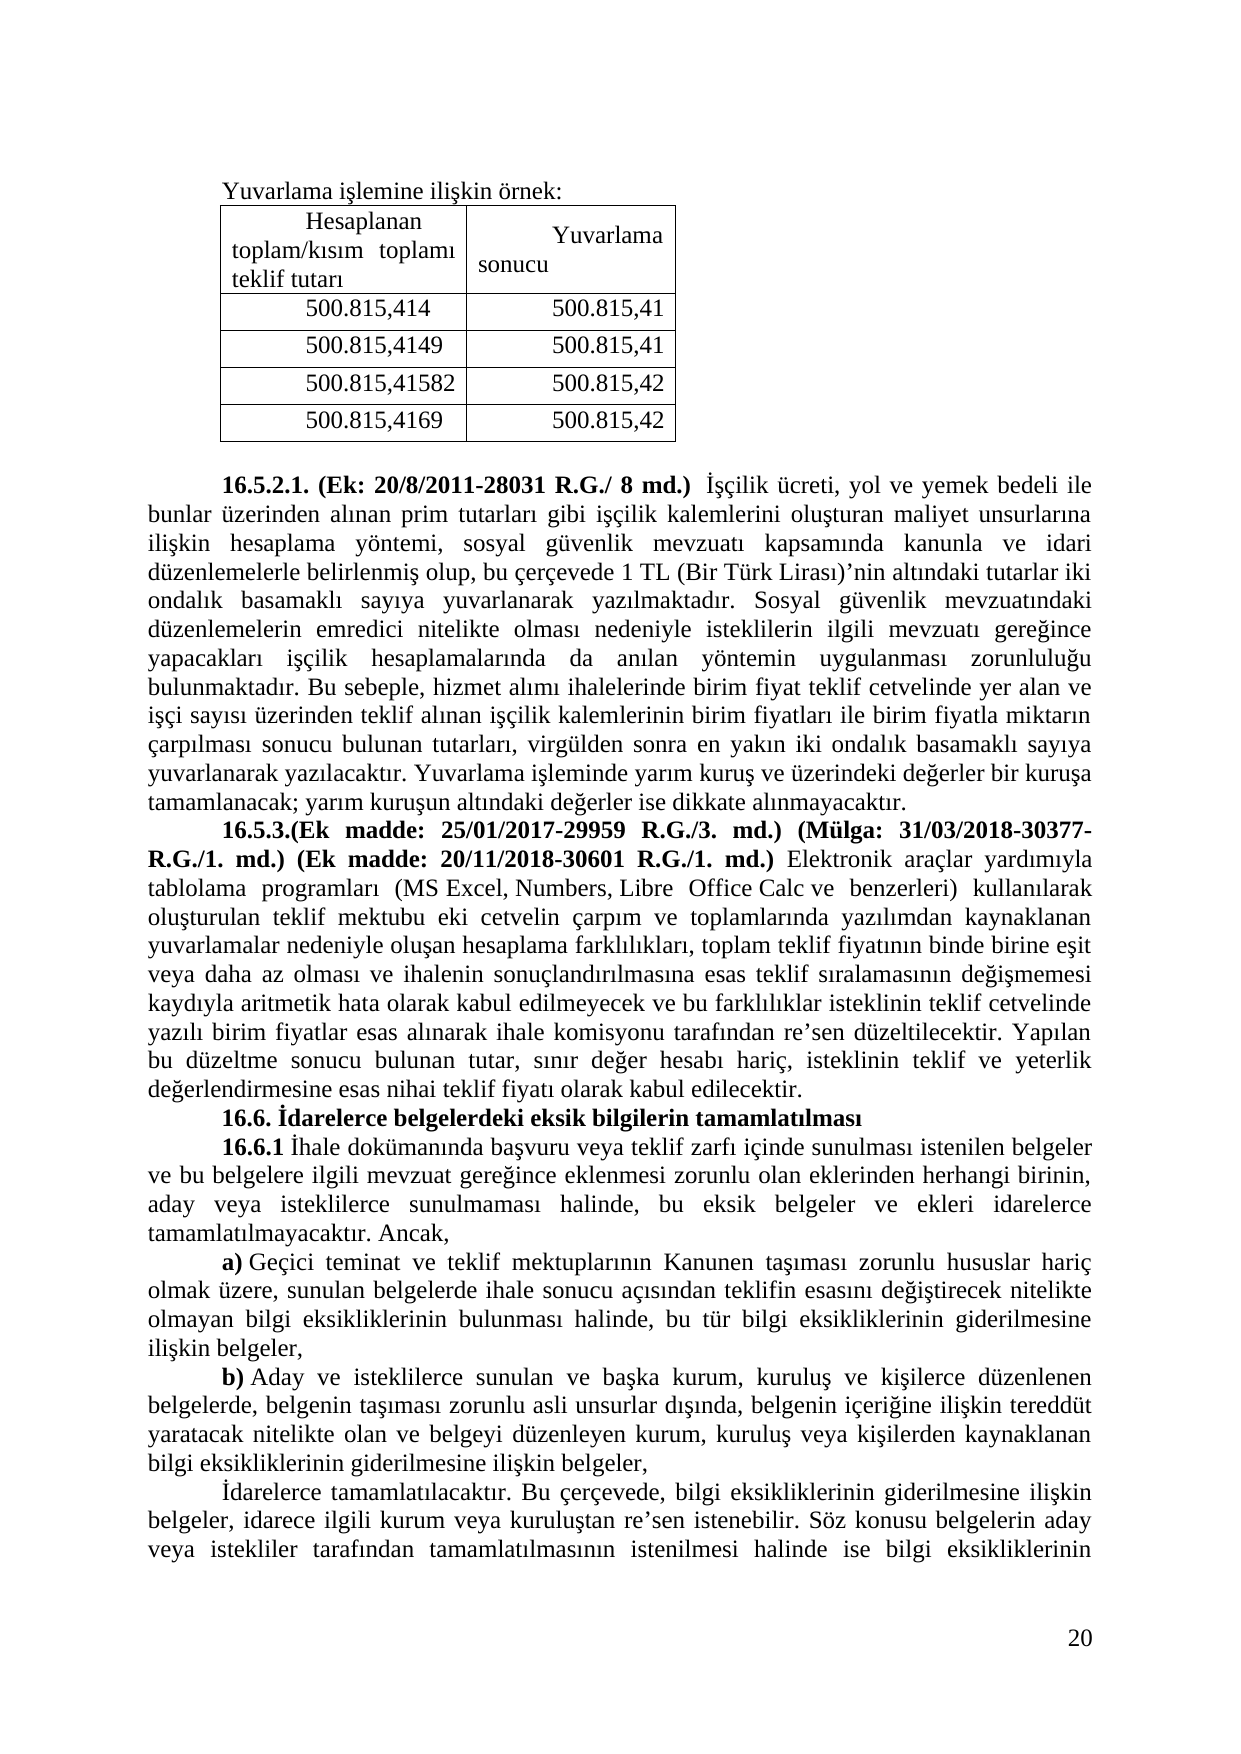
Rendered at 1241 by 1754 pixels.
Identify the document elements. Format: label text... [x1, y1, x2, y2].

table_cell 500.815,41582 [221, 368, 466, 404]
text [148, 1477, 1092, 1563]
text b) Aday ve isteklilerce sunulan ve başka kurum, kuruluş ve kişilerce düzenlenen belgelerde, belgenin taşıması zorunlu asli unsurlar dışında, belgenin içeriğine ilişkin tereddüt yaratacak nitelikte olan ve belgeyi düzenleyen kurum, kuruluş veya kişilerden kaynaklanan bilgi eksikliklerinin giderilmesine ilişkin belgeler, [148, 1362, 1092, 1477]
table_header Hesaplanan toplam/kısım toplamı teklif tutarı [221, 206, 466, 292]
text Yuvarlama işlemine ilişkin örnek: [148, 176, 1092, 205]
table_cell 500.815,42 [467, 405, 675, 441]
text a) Geçici teminat ve teklif mektuplarının Kanunen taşıması zorunlu hususlar hariç olmak üzere, sunulan belgelerde ihale sonucu açısından teklifin esasını değiştirecek nitelikte olmayan bilgi eksikliklerinin bulunması halinde, bu tür bilgi eksikliklerinin giderilmesine ilişkin belgeler, [148, 1247, 1092, 1362]
table_cell 500.815,4149 [221, 331, 466, 367]
table_cell 500.815,41 [467, 331, 675, 367]
text 16.5.3.(Ek madde: 25/01/2017-29959 R.G./3. md.) (Mülga: 31/03/2018-30377-R.G./1. md.) (Ek madde: 20/11/2018-30601 R.G./1. md.) Elektronik araçlar yardımıyla tablolama programları (MS Excel, Numbers, Libre Office Calc ve benzerleri) kullanılarak oluşturulan teklif mektubu eki cetvelin çarpım ve toplamlarında yazılımdan kaynaklanan yuvarlamalar nedeniyle oluşan hesaplama farklılıkları, toplam teklif fiyatının binde birine eşit veya daha az olması ve ihalenin sonuçlandırılmasına esas teklif sıralamasının değişmemesi kaydıyla aritmetik hata olarak kabul edilmeyecek ve bu farklılıklar isteklinin teklif cetvelinde yazılı birim fiyatlar esas alınarak ihale komisyonu tarafından re’sen düzeltilecektir. Yapılan bu düzeltme sonucu bulunan tutar, sınır değer hesabı hariç, isteklinin teklif ve yeterlik değerlendirmesine esas nihai teklif fiyatı olarak kabul edilecektir. [148, 816, 1092, 1103]
subtitle 16.6. İdarelerce belgelerdeki eksik bilgilerin tamamlatılması [148, 1103, 1092, 1132]
table_cell 500.815,4169 [221, 405, 466, 441]
text 16.5.2.1. (Ek: 20/8/2011-28031 R.G./ 8 md.) İşçilik ücreti, yol ve yemek bedeli ile bunlar üzerinden alınan prim tutarları gibi işçilik kalemlerini oluşturan maliyet unsurlarına ilişkin hesaplama yöntemi, sosyal güvenlik mevzuatı kapsamında kanunla ve idari düzenlemelerle belirlenmiş olup, bu çerçevede 1 TL (Bir Türk Lirası)’nin altındaki tutarlar iki ondalık basamaklı sayıya yuvarlanarak yazılmaktadır. Sosyal güvenlik mevzuatındaki düzenlemelerin emredici nitelikte olması nedeniyle isteklilerin ilgili mevzuatı gereğince yapacakları işçilik hesaplamalarında da anılan yöntemin uygulanması zorunluluğu bulunmaktadır. Bu sebeple, hizmet alımı ihalelerinde birim fiyat teklif cetvelinde yer alan ve işçi sayısı üzerinden teklif alınan işçilik kalemlerinin birim fiyatları ile birim fiyatla miktarın çarpılması sonucu bulunan tutarları, virgülden sonra en yakın iki ondalık basamaklı sayıya yuvarlanarak yazılacaktır. Yuvarlama işleminde yarım kuruş ve üzerindeki değerler bir kuruşa tamamlanacak; yarım kuruşun altındaki değerler ise dikkate alınmayacaktır. [148, 471, 1092, 816]
table_cell 500.815,42 [467, 368, 675, 404]
text 16.6.1 İhale dokümanında başvuru veya teklif zarfı içinde sunulması istenilen belgeler ve bu belgelere ilgili mevzuat gereğince eklenmesi zorunlu olan eklerinden herhangi birinin, aday veya isteklilerce sunulmaması halinde, bu eksik belgeler ve ekleri idarelerce tamamlatılmayacaktır. Ancak, [148, 1132, 1092, 1247]
table_cell 500.815,41 [467, 294, 675, 329]
table_cell 500.815,414 [221, 294, 466, 329]
table_header Yuvarlama sonucu [467, 206, 675, 292]
